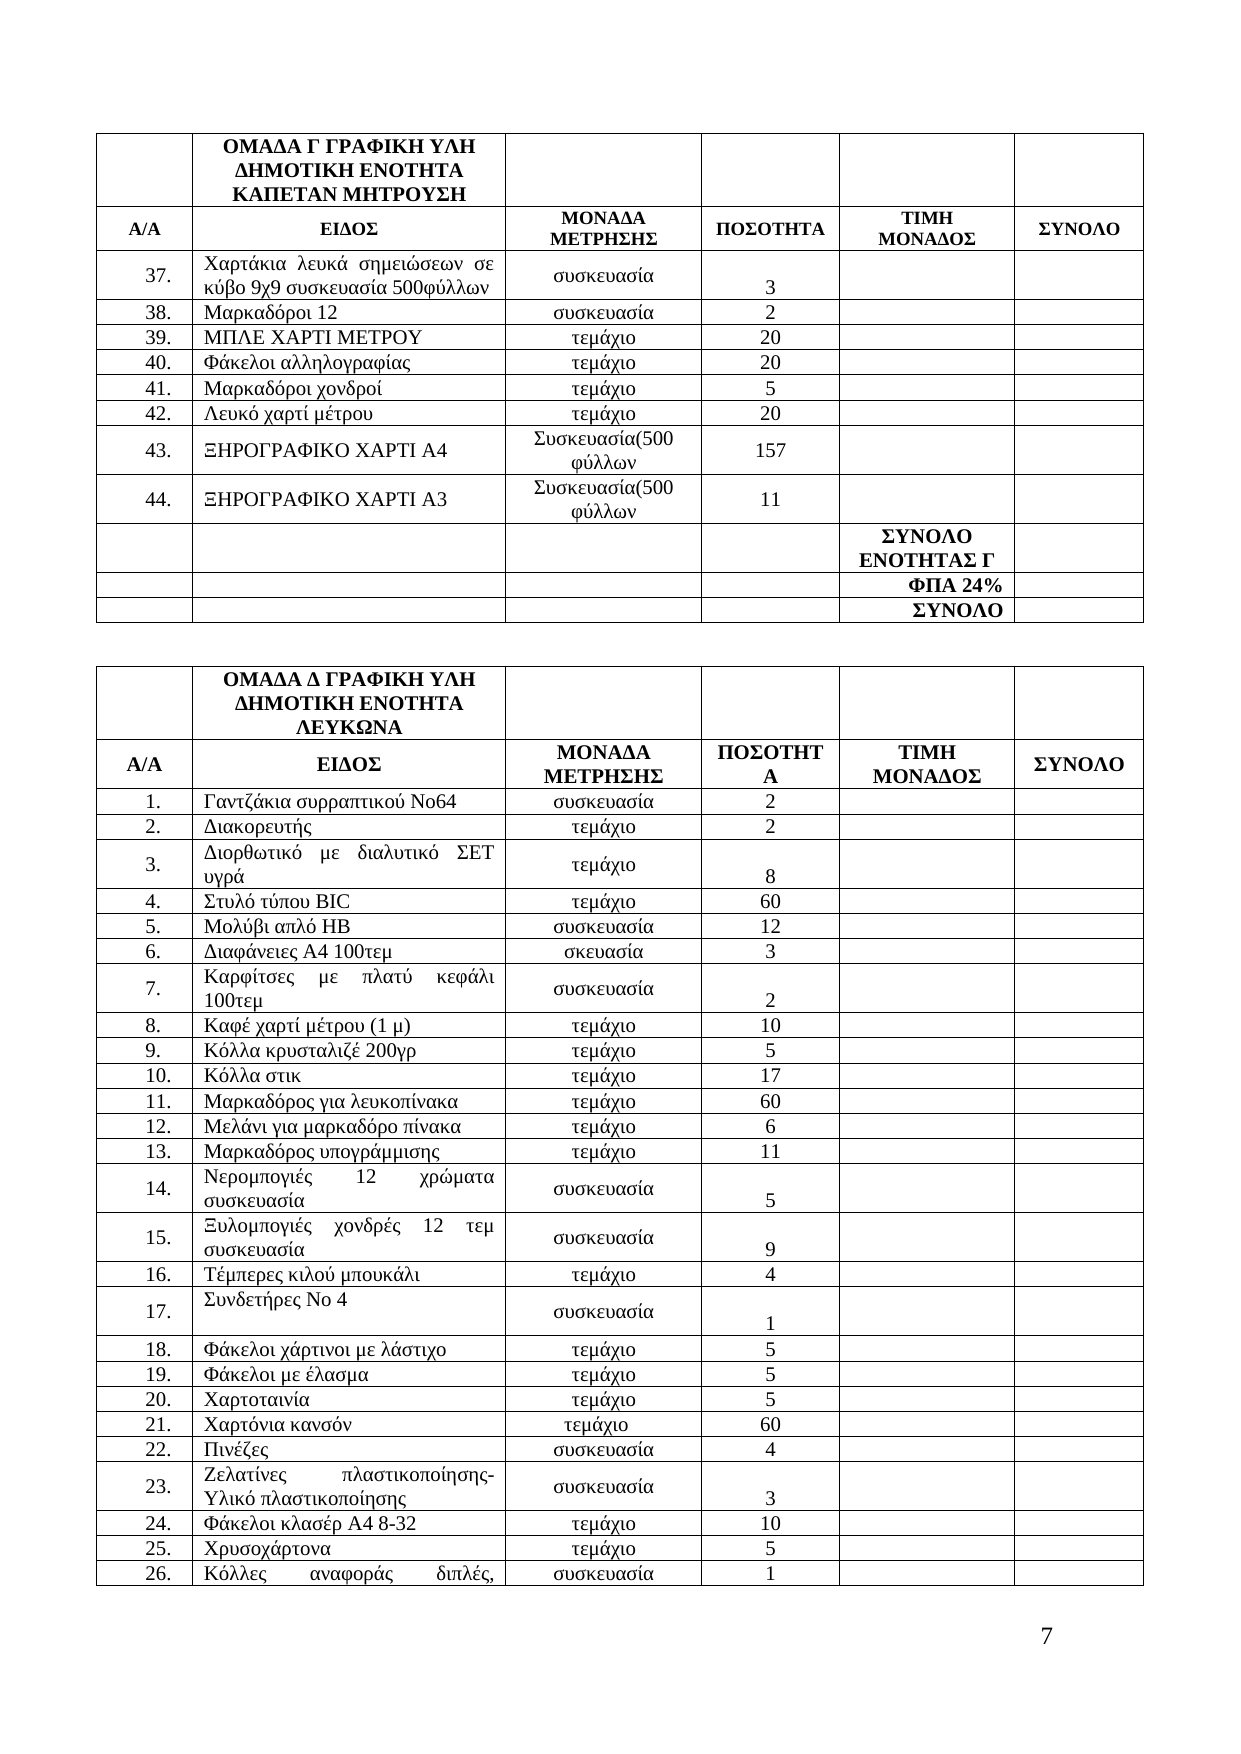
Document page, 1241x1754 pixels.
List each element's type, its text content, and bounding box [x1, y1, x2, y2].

table_cell [1015, 325, 1143, 349]
table_cell 3 [702, 939, 839, 963]
table_cell Συσκευασία(500 φύλλων [506, 426, 701, 474]
table_cell [840, 1336, 1014, 1361]
table_cell 60 [702, 889, 839, 913]
table_cell 17 [702, 1064, 839, 1087]
table_cell [1015, 524, 1143, 572]
table_cell τεμάχιο [506, 401, 701, 424]
table_cell συσκευασία [506, 1437, 701, 1461]
table_header [506, 667, 701, 739]
table_cell συσκευασία [506, 1462, 701, 1510]
table_cell Πινέζες [193, 1437, 505, 1461]
table_cell [1015, 1139, 1143, 1163]
table_cell [97, 426, 192, 474]
table_cell [97, 1462, 192, 1510]
table_cell Ζελατίνες πλαστικοποίησης-Υλικό πλαστικοποίησης [193, 1462, 505, 1510]
table_cell 1 [702, 1287, 839, 1335]
table_cell [840, 1561, 1014, 1585]
table_cell [840, 401, 1014, 424]
table_cell [1015, 475, 1143, 523]
table_cell ΜΟΝΑΔΑ ΜΕΤΡΗΣΗΣ [506, 207, 701, 250]
table_cell συσκευασία [506, 300, 701, 324]
table_cell Χρυσοχάρτονα [193, 1536, 505, 1560]
table_cell συσκευασία [506, 251, 701, 299]
table_cell [1015, 1164, 1143, 1212]
table_cell 5 [702, 1336, 839, 1361]
table_cell 9 [702, 1213, 839, 1261]
table_cell [506, 573, 701, 597]
table_cell ΤΙΜΗ ΜΟΝΑΔΟΣ [840, 740, 1014, 788]
table_cell [840, 1262, 1014, 1286]
table_cell [840, 300, 1014, 324]
table_cell 5 [702, 1536, 839, 1560]
table_cell [840, 840, 1014, 888]
table_cell [840, 889, 1014, 913]
table_cell [97, 401, 192, 424]
table_cell [840, 1064, 1014, 1087]
table_cell τεμάχιο [506, 1362, 701, 1386]
table_cell 11 [702, 1139, 839, 1163]
table_cell συσκευασία [506, 964, 701, 1012]
table_cell τεμάχιο [506, 1387, 701, 1411]
table_cell συσκευασία [506, 1287, 701, 1335]
table_cell [97, 524, 192, 572]
table_cell Διαφάνειες Α4 100τεμ [193, 939, 505, 963]
table_cell ΜΠΛΕ ΧΑΡΤΙ ΜΕΤΡΟΥ [193, 325, 505, 349]
table_cell Τέμπερες κιλού μπουκάλι [193, 1262, 505, 1286]
table_cell 5 [702, 1164, 839, 1212]
table_cell [1015, 1262, 1143, 1286]
table_cell [97, 1437, 192, 1461]
table_cell [97, 889, 192, 913]
table_cell [193, 598, 505, 622]
table_cell ΣΥΝΟΛΟ [1015, 740, 1143, 788]
table_cell [840, 1164, 1014, 1212]
table_cell [702, 524, 839, 572]
table_cell Στυλό τύπου BIC [193, 889, 505, 913]
table_cell [1015, 1511, 1143, 1535]
table_header [506, 134, 701, 206]
table_cell 10 [702, 1013, 839, 1037]
table_cell [702, 573, 839, 597]
table_header [702, 667, 839, 739]
table_cell [97, 815, 192, 838]
table_cell [1015, 300, 1143, 324]
table_cell [97, 840, 192, 888]
table_cell [97, 1114, 192, 1138]
table_header ΟΜΑΔΑ Δ ΓΡΑΦΙΚΗ ΥΛΗ ΔΗΜΟΤΙΚΗ ΕΝΟΤΗΤΑ ΛΕΥΚΩΝΑ [193, 667, 505, 739]
table_cell συσκευασία [506, 789, 701, 813]
table_cell συσκευασία [506, 914, 701, 938]
table_cell [840, 1387, 1014, 1411]
table_cell [193, 524, 505, 572]
table_cell τεμάχιο [506, 815, 701, 838]
table_cell [97, 1262, 192, 1286]
table_cell Συνδετήρες Νο 4 [193, 1287, 505, 1335]
table_cell [97, 789, 192, 813]
table_cell ΜΟΝΑΔΑ ΜΕΤΡΗΣΗΣ [506, 740, 701, 788]
table_cell Φάκελοι χάρτινοι με λάστιχο [193, 1336, 505, 1361]
table_cell 11 [702, 475, 839, 523]
table_cell [840, 939, 1014, 963]
table_cell [1015, 1038, 1143, 1062]
table_cell 4 [702, 1262, 839, 1286]
table_cell [840, 375, 1014, 399]
table_cell [97, 350, 192, 374]
table_cell ΣΥΝΟΛΟ [1015, 207, 1143, 250]
table_cell [97, 1387, 192, 1411]
table_cell [97, 1064, 192, 1087]
table_cell ΞΗΡΟΓΡΑΦΙΚΟ ΧΑΡΤΙ Α3 [193, 475, 505, 523]
table_cell [1015, 350, 1143, 374]
table_cell [840, 426, 1014, 474]
table_cell [1015, 1362, 1143, 1386]
table_cell 60 [702, 1412, 839, 1436]
table_cell [97, 1089, 192, 1113]
table_cell [840, 475, 1014, 523]
table_cell [506, 524, 701, 572]
table_cell [1015, 1287, 1143, 1335]
table_cell [97, 325, 192, 349]
table_cell [840, 251, 1014, 299]
table_cell [97, 964, 192, 1012]
table_cell [702, 598, 839, 622]
table_cell [840, 1511, 1014, 1535]
table_cell [840, 1038, 1014, 1062]
table_cell Χαρτοταινία [193, 1387, 505, 1411]
table_cell [97, 1213, 192, 1261]
table_cell [97, 914, 192, 938]
table_cell Καρφίτσες με πλατύ κεφάλι 100τεμ [193, 964, 505, 1012]
table_cell [1015, 1114, 1143, 1138]
table_header [97, 134, 192, 206]
table_cell [97, 1139, 192, 1163]
table_cell τεμάχιο [506, 1038, 701, 1062]
table_cell 2 [702, 815, 839, 838]
table_cell τεμάχιο [506, 1412, 701, 1436]
table_cell [840, 1139, 1014, 1163]
table_cell 20 [702, 325, 839, 349]
table_cell [97, 1336, 192, 1361]
table_cell [840, 1287, 1014, 1335]
table_cell Γαντζάκια συρραπτικού Νο64 [193, 789, 505, 813]
table_cell τεμάχιο [506, 350, 701, 374]
table_cell Μαρκαδόροι 12 [193, 300, 505, 324]
table_cell ΤΙΜΗ ΜΟΝΑΔΟΣ [840, 207, 1014, 250]
table_cell 2 [702, 964, 839, 1012]
table_cell [840, 1412, 1014, 1436]
table_cell [97, 1412, 192, 1436]
table_cell [1015, 1561, 1143, 1585]
table_cell [1015, 939, 1143, 963]
table_cell σκευασία [506, 939, 701, 963]
table_cell 5 [702, 1387, 839, 1411]
table_cell [840, 325, 1014, 349]
table_cell τεμάχιο [506, 1089, 701, 1113]
table_cell [1015, 375, 1143, 399]
table_cell 1 [702, 1561, 839, 1585]
table_cell 2 [702, 789, 839, 813]
table_cell [1015, 1462, 1143, 1510]
table_cell [1015, 1089, 1143, 1113]
table_cell 20 [702, 401, 839, 424]
table_cell τεμάχιο [506, 1064, 701, 1087]
table_cell [97, 1013, 192, 1037]
table_cell 12 [702, 914, 839, 938]
table_cell τεμάχιο [506, 1336, 701, 1361]
table_cell [97, 1038, 192, 1062]
table_cell Α/Α [97, 740, 192, 788]
table_cell [97, 1536, 192, 1560]
table_cell [1015, 840, 1143, 888]
table_cell Κόλλα στικ [193, 1064, 505, 1087]
table_cell [1015, 251, 1143, 299]
table_cell ΦΠΑ 24% [840, 573, 1014, 597]
table_cell [1015, 426, 1143, 474]
table_header [97, 667, 192, 739]
table_cell 3 [702, 1462, 839, 1510]
table_cell [1015, 1336, 1143, 1361]
table_cell τεμάχιο [506, 1114, 701, 1138]
table_cell [97, 1362, 192, 1386]
table_cell συσκευασία [506, 1561, 701, 1585]
table_cell [97, 375, 192, 399]
table_cell [840, 1362, 1014, 1386]
table_cell Ξυλομπογιές χονδρές 12 τεμ συσκευασία [193, 1213, 505, 1261]
table_cell 10 [702, 1511, 839, 1535]
table_cell [193, 573, 505, 597]
table_cell 6 [702, 1114, 839, 1138]
table_cell ΞΗΡΟΓΡΑΦΙΚΟ ΧΑΡΤΙ Α4 [193, 426, 505, 474]
table_cell Φάκελοι με έλασμα [193, 1362, 505, 1386]
table_cell Συσκευασία(500 φύλλων [506, 475, 701, 523]
table_cell τεμάχιο [506, 889, 701, 913]
table_cell Διορθωτικό με διαλυτικό ΣΕΤ υγρά [193, 840, 505, 888]
table_cell ΠΟΣΟΤΗΤΑ [702, 740, 839, 788]
table_cell 5 [702, 1038, 839, 1062]
table_header [840, 134, 1014, 206]
table_cell Νερομπογιές 12 χρώματα συσκευασία [193, 1164, 505, 1212]
table_cell [840, 1114, 1014, 1138]
table_cell [1015, 1013, 1143, 1037]
table_cell [97, 1164, 192, 1212]
table_cell τεμάχιο [506, 325, 701, 349]
table_cell [97, 573, 192, 597]
table_cell [840, 1013, 1014, 1037]
table_cell τεμάχιο [506, 1511, 701, 1535]
table_cell [1015, 1536, 1143, 1560]
table_cell [1015, 598, 1143, 622]
table_header ΟΜΑΔΑ Γ ΓΡΑΦΙΚΗ ΥΛΗ ΔΗΜΟΤΙΚΗ ΕΝΟΤΗΤΑ ΚΑΠΕΤΑΝ ΜΗΤΡΟΥΣΗ [193, 134, 505, 206]
table_cell τεμάχιο [506, 840, 701, 888]
table_cell [840, 1536, 1014, 1560]
table_cell Α/Α [97, 207, 192, 250]
table_cell Καφέ χαρτί μέτρου (1 μ) [193, 1013, 505, 1037]
table_cell [1015, 789, 1143, 813]
table_cell [97, 598, 192, 622]
table_cell Μαρκαδόρος για λευκοπίνακα [193, 1089, 505, 1113]
table_cell 60 [702, 1089, 839, 1113]
table_cell [97, 251, 192, 299]
table_cell [840, 815, 1014, 838]
table_cell [1015, 889, 1143, 913]
table_cell 4 [702, 1437, 839, 1461]
table_cell 20 [702, 350, 839, 374]
table_cell συσκευασία [506, 1213, 701, 1261]
table_cell 2 [702, 300, 839, 324]
table_cell 5 [702, 375, 839, 399]
table_cell [1015, 914, 1143, 938]
table_cell [1015, 1064, 1143, 1087]
table_cell [840, 1089, 1014, 1113]
table_cell Διακορευτής [193, 815, 505, 838]
table_cell [840, 1437, 1014, 1461]
table_cell συσκευασία [506, 1164, 701, 1212]
table_cell [1015, 401, 1143, 424]
table_header [840, 667, 1014, 739]
table_cell [1015, 1412, 1143, 1436]
table_cell [1015, 815, 1143, 838]
table_cell [97, 1287, 192, 1335]
table_cell [1015, 573, 1143, 597]
table_cell ΕΙΔΟΣ [193, 740, 505, 788]
table_cell [840, 964, 1014, 1012]
table_cell [506, 598, 701, 622]
table_cell Λευκό χαρτί μέτρου [193, 401, 505, 424]
table_cell [97, 939, 192, 963]
table_cell Φάκελοι αλληλογραφίας [193, 350, 505, 374]
table_cell τεμάχιο [506, 1139, 701, 1163]
table_cell τεμάχιο [506, 1262, 701, 1286]
table_cell ΕΙΔΟΣ [193, 207, 505, 250]
table_cell 3 [702, 251, 839, 299]
table_cell [97, 1561, 192, 1585]
table_cell 8 [702, 840, 839, 888]
table_cell Μαρκαδόροι χονδροί [193, 375, 505, 399]
table_cell Χαρτάκια λευκά σημειώσεων σε κύβο 9χ9 συσκευασία 500φύλλων [193, 251, 505, 299]
table_cell [840, 1462, 1014, 1510]
table_cell Χαρτόνια κανσόν [193, 1412, 505, 1436]
table_cell [97, 475, 192, 523]
table_cell τεμάχιο [506, 1013, 701, 1037]
table_cell [1015, 964, 1143, 1012]
table_cell Μολύβι απλό ΗΒ [193, 914, 505, 938]
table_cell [193, 1561, 505, 1585]
table_cell 157 [702, 426, 839, 474]
table_cell Φάκελοι κλασέρ Α4 8-32 [193, 1511, 505, 1535]
table_cell [97, 300, 192, 324]
table_cell [840, 1213, 1014, 1261]
table_cell [840, 350, 1014, 374]
table_cell [1015, 1387, 1143, 1411]
table_cell [97, 1511, 192, 1535]
table_cell 5 [702, 1362, 839, 1386]
table_cell τεμάχιο [506, 1536, 701, 1560]
table_cell Μαρκαδόρος υπογράμμισης [193, 1139, 505, 1163]
table_cell Μελάνι για μαρκαδόρο πίνακα [193, 1114, 505, 1138]
table_cell ΣΥΝΟΛΟ ΕΝΟΤΗΤΑΣ Γ [840, 524, 1014, 572]
table_cell [840, 914, 1014, 938]
table_cell [1015, 1437, 1143, 1461]
table_cell τεμάχιο [506, 375, 701, 399]
table_cell ΠΟΣΟΤΗΤΑ [702, 207, 839, 250]
table_header [702, 134, 839, 206]
table_cell ΣΥΝΟΛΟ [840, 598, 1014, 622]
table_cell [840, 789, 1014, 813]
table_cell [1015, 1213, 1143, 1261]
table_cell Κόλλα κρυσταλιζέ 200γρ [193, 1038, 505, 1062]
table_header [1015, 667, 1143, 739]
table_header [1015, 134, 1143, 206]
